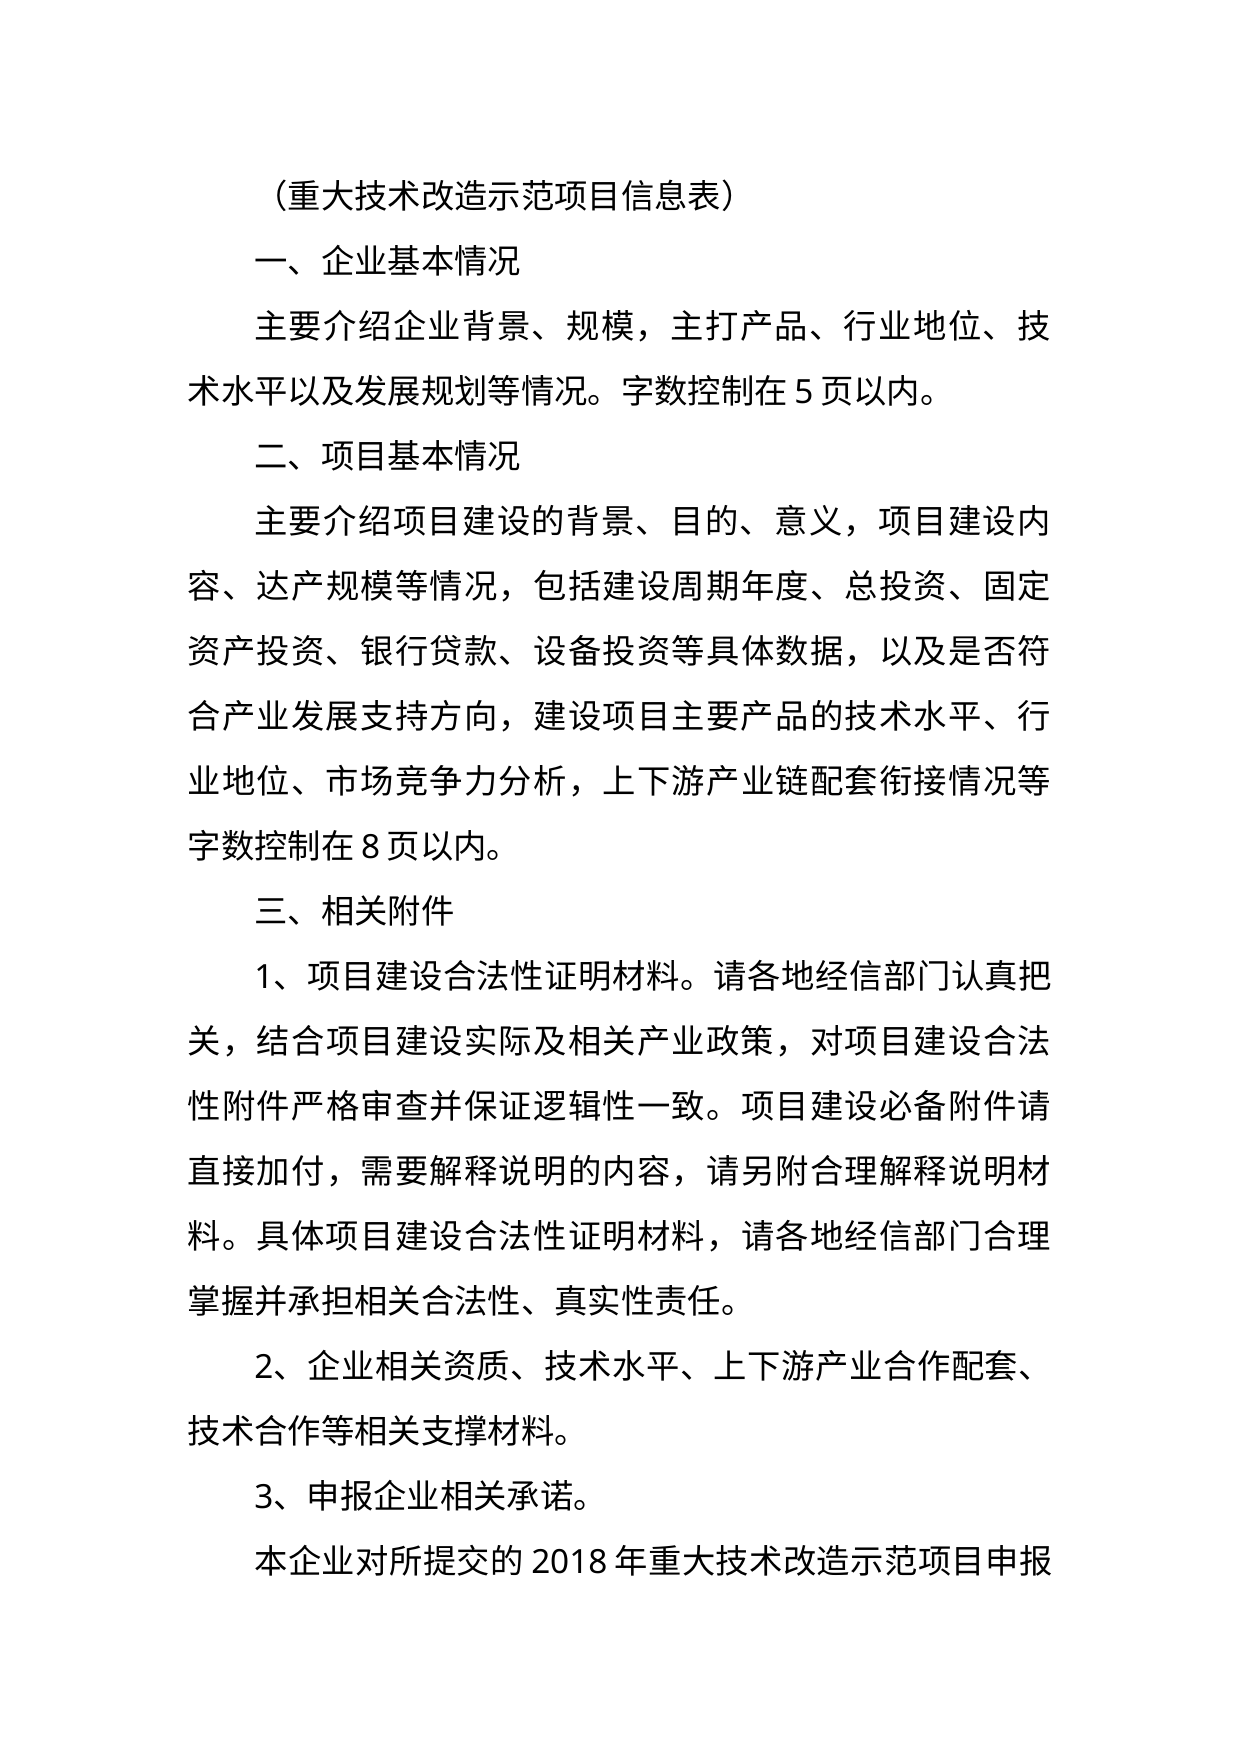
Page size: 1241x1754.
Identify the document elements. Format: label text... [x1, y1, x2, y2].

text 1、项目建设合法性证明材料。请各地经信部门认真把关，结合项目建设实际及相关产业政策，对项目建设合法性附件严格审查并保证逻辑性一致。项目建设必备附件请直接加付，需要解释说明的内容，请另附合理解释说明材料。具体项目建设合法性证明材料，请各地经信部门合理掌握并承担相关合法性、真实性责任。 [187, 942, 1053, 1332]
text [187, 1527, 1053, 1592]
text 主要介绍项目建设的背景、目的、意义，项目建设内容、达产规模等情况，包括建设周期年度、总投资、固定资产投资、银行贷款、设备投资等具体数据，以及是否符合产业发展支持方向，建设项目主要产品的技术水平、行业地位、市场竞争力分析，上下游产业链配套衔接情况等。字数控制在8页以内。 [187, 487, 1053, 877]
text 2、企业相关资质、技术水平、上下游产业合作配套、技术合作等相关支撑材料。 [187, 1332, 1053, 1462]
text 主要介绍企业背景、规模，主打产品、行业地位、技术水平以及发展规划等情况。字数控制在5页以内。 [187, 292, 1053, 422]
text （重大技术改造示范项目信息表） [187, 162, 1053, 227]
text 二、项目基本情况 [187, 422, 1053, 487]
text 3、申报企业相关承诺。 [187, 1462, 1053, 1527]
text 一、企业基本情况 [187, 227, 1053, 292]
text 三、相关附件 [187, 877, 1053, 942]
